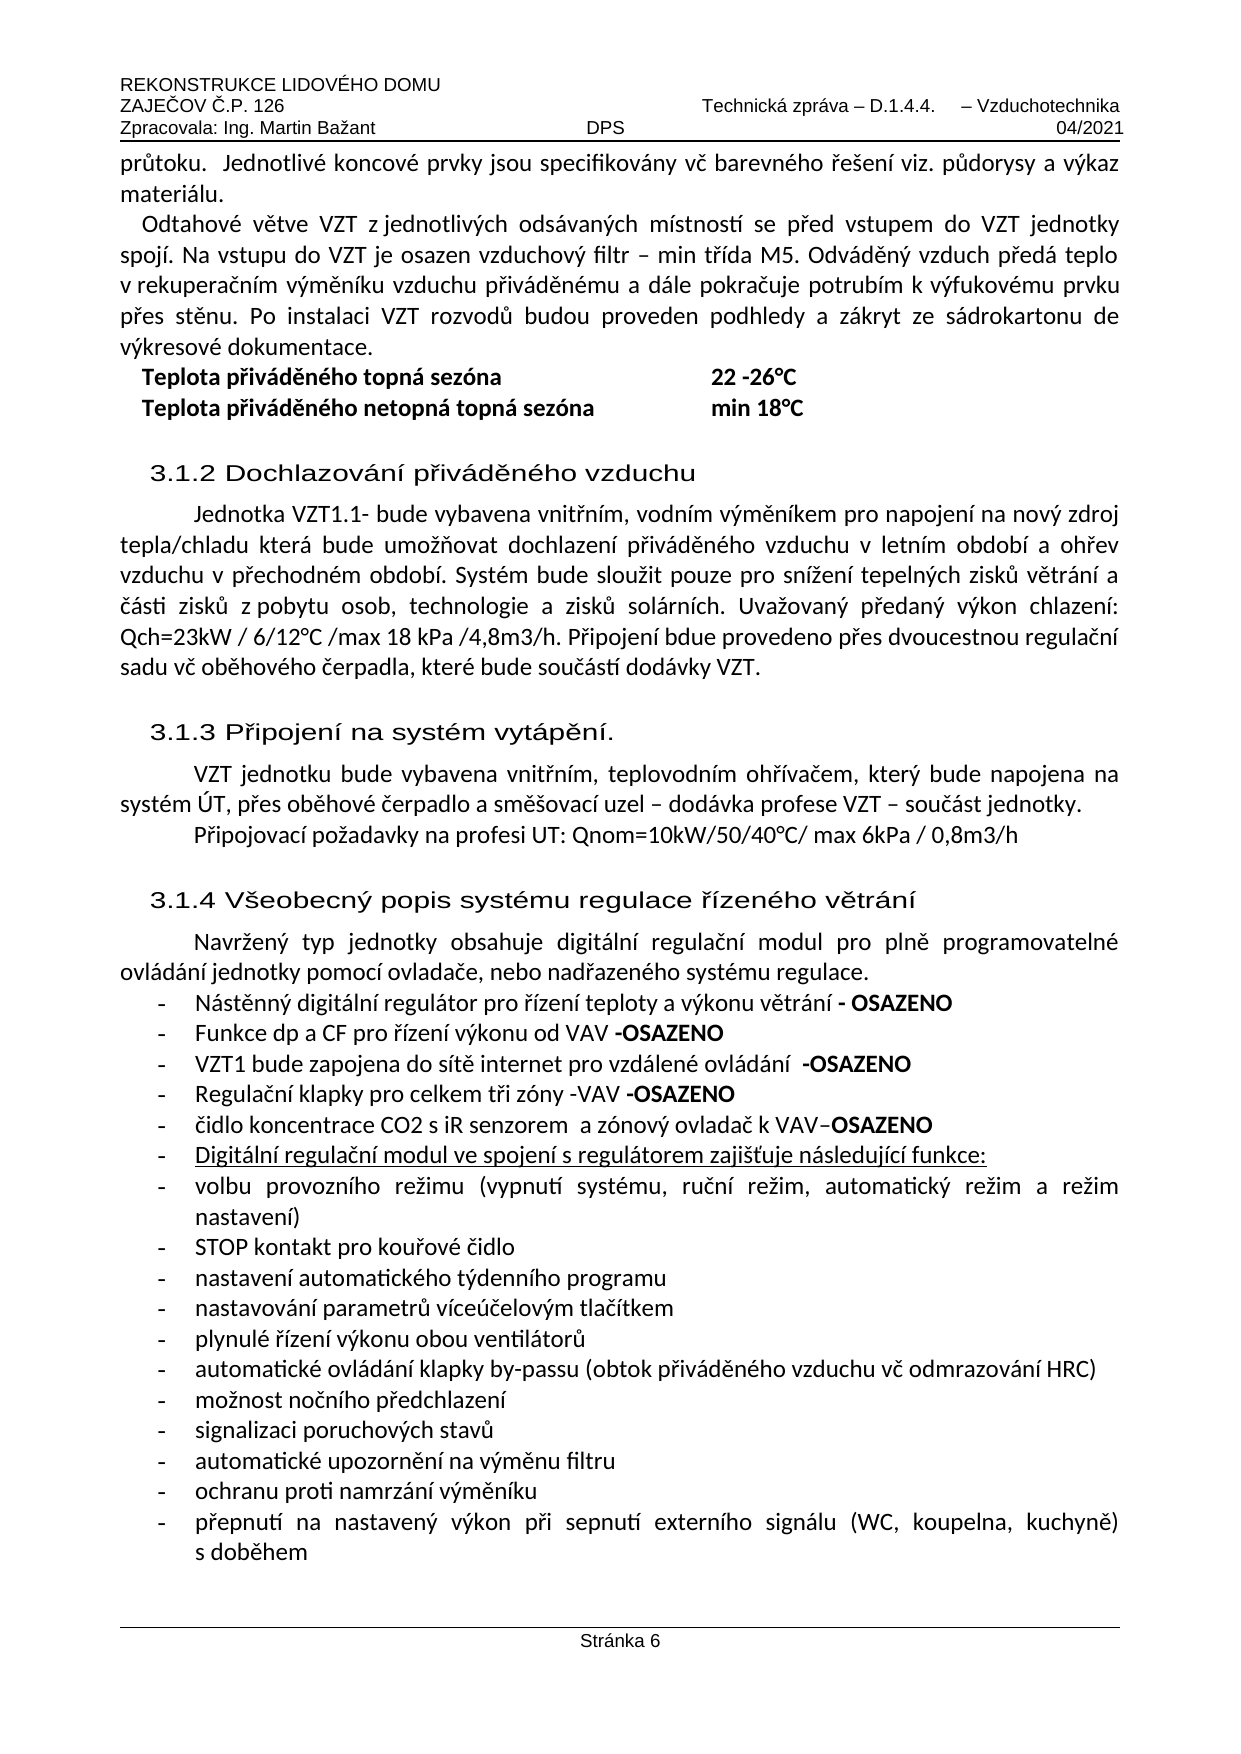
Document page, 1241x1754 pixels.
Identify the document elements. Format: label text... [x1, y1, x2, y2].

text Připojovací požadavky na profesi UT: Qnom=10kW/50/40°C/ max 6kPa / 0,8m3/h [120, 819, 1120, 850]
text Teplota přiváděného topná sezóna 22 -26°C [120, 361, 1120, 392]
text Navržený typ jednotky obsahuje digitální regulační modul pro plně programovatelné ovládání jednotky pomocí ovladače, nebo nadřazeného systému regulace. [120, 926, 1120, 987]
text VZT jednotku bude vybavena vnitřním, teplovodním ohřívačem, který bude napojena na systém ÚT, přes oběhové čerpadlo a směšovací uzel – dodávka profese VZT – součást jednotky. [120, 758, 1120, 819]
text volbu provozního režimu (vypnutí systému, ruční režim, automatický režim a režim nastavení) [157, 1170, 1120, 1231]
text Regulační klapky pro celkem tři zóny -VAV -OSAZENO [157, 1079, 1120, 1109]
text Odtahové větve VZT z jednotlivých odsávaných místností se před vstupem do VZT jednotky spojí. Na vstupu do VZT je osazen vzduchový filtr – min třída M5. Odváděný vzduch předá teplo v rekuperačním výměníku vzduchu přiváděnému a dále pokračuje potrubím k výfukovému prvku přes stěnu. Po instalaci VZT rozvodů budou proveden podhledy a zákryt ze sádrokartonu de výkresové dokumentace. [120, 209, 1120, 361]
text přepnutí na nastavený výkon při sepnutí externího signálu (WC, koupelna, kuchyně) s doběhem [157, 1506, 1120, 1567]
subtitle Dochlazování přiváděného vzduchu [149, 460, 1120, 486]
text ochranu proti namrzání výměníku [157, 1475, 1120, 1506]
text čidlo koncentrace CO2 s iR senzorem a zónový ovladač k VAV–OSAZENO [157, 1109, 1120, 1140]
subtitle Připojení na systém vytápění. [149, 719, 1120, 746]
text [120, 148, 1120, 209]
text Nástěnný digitální regulátor pro řízení teploty a výkonu větrání - OSAZENO [157, 987, 1120, 1018]
text Jednotka VZT1.1- bude vybavena vnitřním, vodním výměníkem pro napojení na nový zdroj tepla/chladu která bude umožňovat dochlazení přiváděného vzduchu v letním období a ohřev vzduchu v přechodném období. Systém bude sloužit pouze pro snížení tepelných zisků větrání a části zisků z pobytu osob, technologie a zisků solárních. Uvažovaný předaný výkon chlazení: Qch=23kW / 6/12°C /max 18 kPa /4,8m3/h. Připojení bdue provedeno přes dvoucestnou regulační sadu vč oběhového čerpadla, které bude součástí dodávky VZT. [120, 499, 1120, 682]
subtitle Všeobecný popis systému regulace řízeného větrání [149, 887, 1120, 913]
text plynulé řízení výkonu obou ventilátorů [157, 1323, 1120, 1353]
text nastavení automatického týdenního programu [157, 1262, 1120, 1292]
text VZT1 bude zapojena do sítě internet pro vzdálené ovládání -OSAZENO [157, 1048, 1120, 1079]
text Teplota přiváděného netopná topná sezóna min 18°C [120, 392, 1120, 422]
text automatické ovládání klapky by-passu (obtok přiváděného vzduchu vč odmrazování HRC) [157, 1353, 1120, 1384]
text Digitální regulační modul ve spojení s regulátorem zajišťuje následující funkce: [157, 1140, 1120, 1170]
text možnost nočního předchlazení [157, 1384, 1120, 1414]
text STOP kontakt pro kouřové čidlo [157, 1231, 1120, 1262]
text nastavování parametrů víceúčelovým tlačítkem [157, 1292, 1120, 1323]
text automatické upozornění na výměnu filtru [157, 1445, 1120, 1475]
text Funkce dp a CF pro řízení výkonu od VAV -OSAZENO [157, 1018, 1120, 1048]
text signalizaci poruchových stavů [157, 1414, 1120, 1445]
